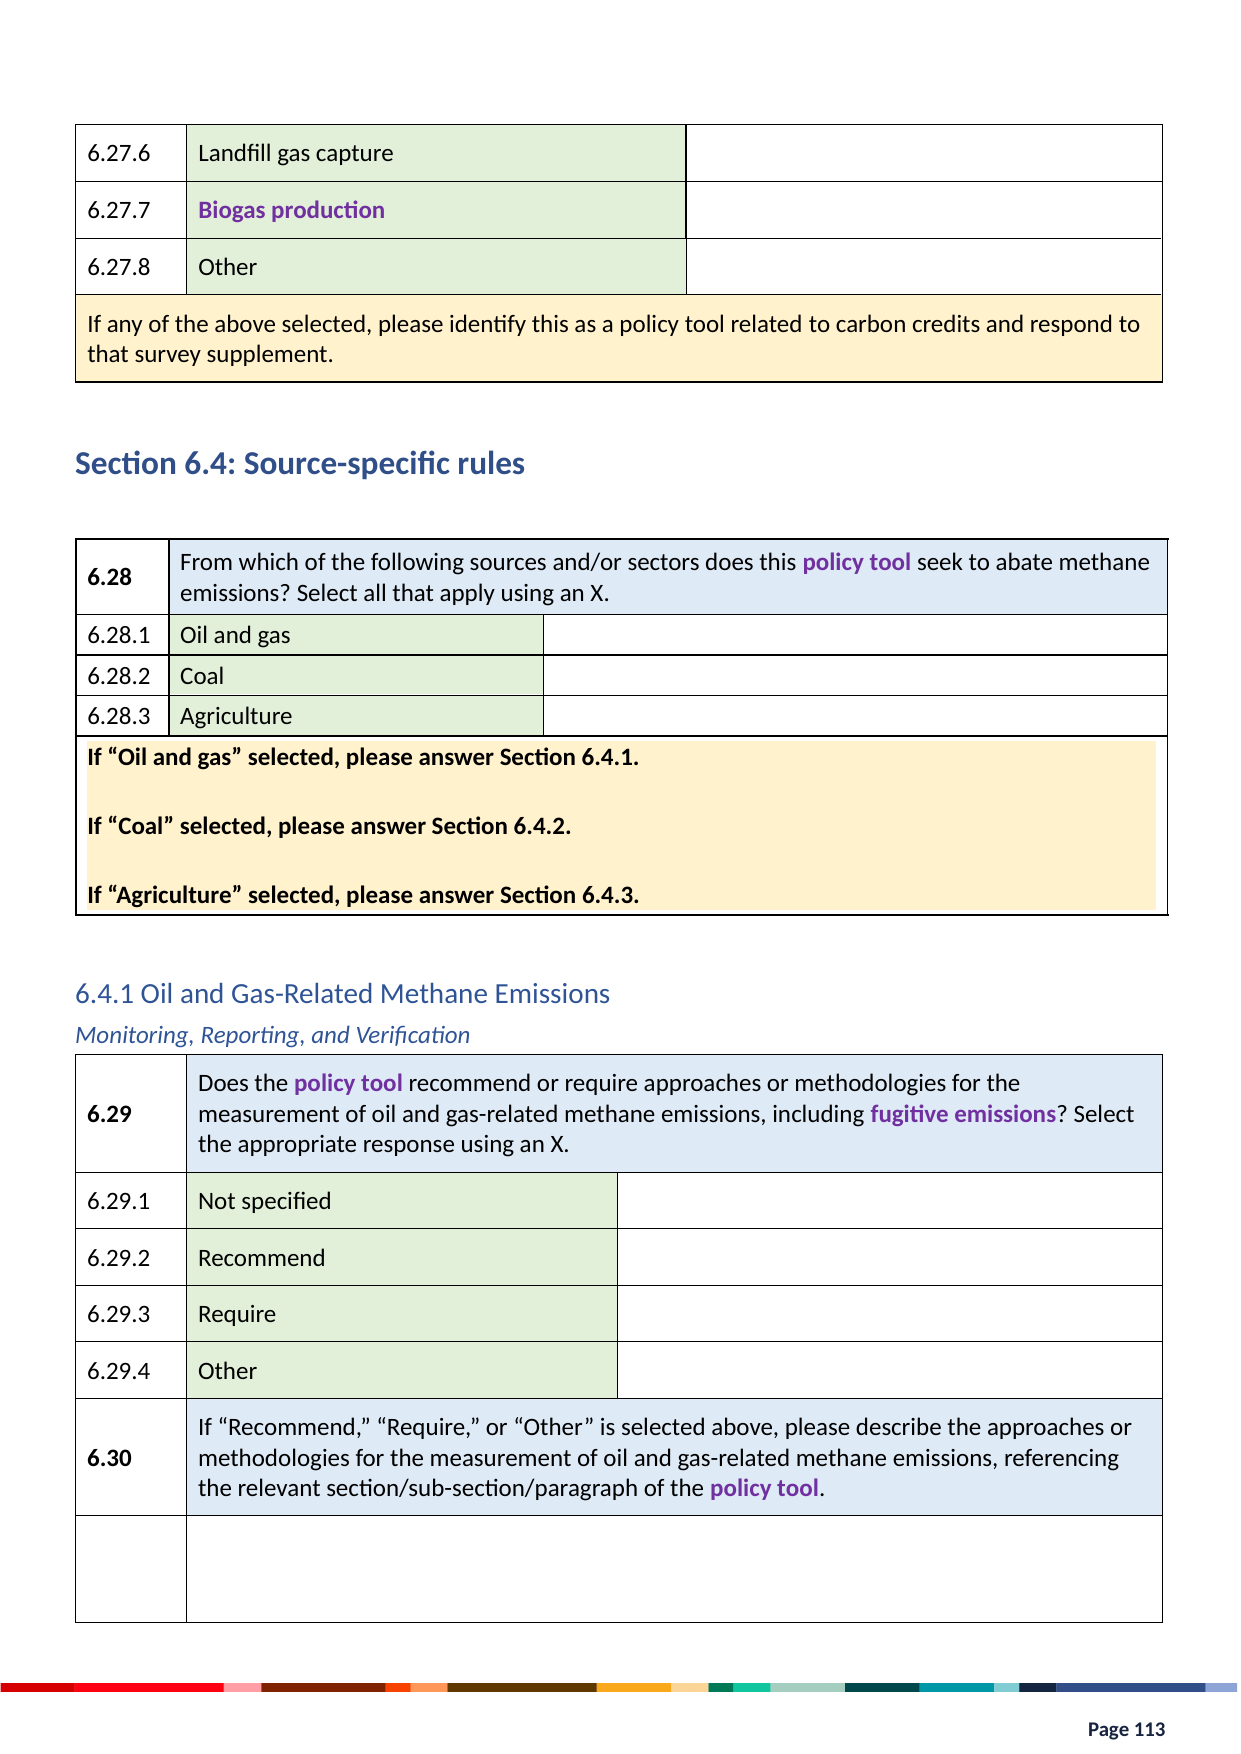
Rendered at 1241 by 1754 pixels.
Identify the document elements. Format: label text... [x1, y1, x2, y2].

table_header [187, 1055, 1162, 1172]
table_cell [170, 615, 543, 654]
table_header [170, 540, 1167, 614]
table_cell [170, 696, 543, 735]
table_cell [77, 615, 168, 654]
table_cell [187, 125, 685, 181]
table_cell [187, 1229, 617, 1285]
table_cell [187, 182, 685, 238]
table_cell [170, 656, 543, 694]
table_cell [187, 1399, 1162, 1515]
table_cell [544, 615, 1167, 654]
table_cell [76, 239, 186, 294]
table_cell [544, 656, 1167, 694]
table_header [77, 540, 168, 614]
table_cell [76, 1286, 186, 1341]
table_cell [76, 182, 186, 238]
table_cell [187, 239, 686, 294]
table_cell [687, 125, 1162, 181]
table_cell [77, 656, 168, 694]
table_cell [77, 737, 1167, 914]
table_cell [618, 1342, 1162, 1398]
subtitle Monitoring, Reporting, and Verification [75, 1019, 1165, 1050]
subtitle Section 6.4: Source-specific rules [75, 442, 1165, 483]
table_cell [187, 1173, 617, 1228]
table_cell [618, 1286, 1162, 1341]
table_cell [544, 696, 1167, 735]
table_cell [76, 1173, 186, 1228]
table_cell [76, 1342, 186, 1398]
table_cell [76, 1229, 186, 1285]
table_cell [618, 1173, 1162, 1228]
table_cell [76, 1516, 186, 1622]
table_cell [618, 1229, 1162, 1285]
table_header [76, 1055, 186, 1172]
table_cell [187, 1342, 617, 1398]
picture [0, 1683, 1236, 1692]
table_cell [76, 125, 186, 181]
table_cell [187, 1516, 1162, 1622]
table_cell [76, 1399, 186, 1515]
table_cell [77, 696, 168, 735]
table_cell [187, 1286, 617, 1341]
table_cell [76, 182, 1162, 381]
subtitle 6.4.1 Oil and Gas-Related Methane Emissions [75, 975, 1165, 1011]
